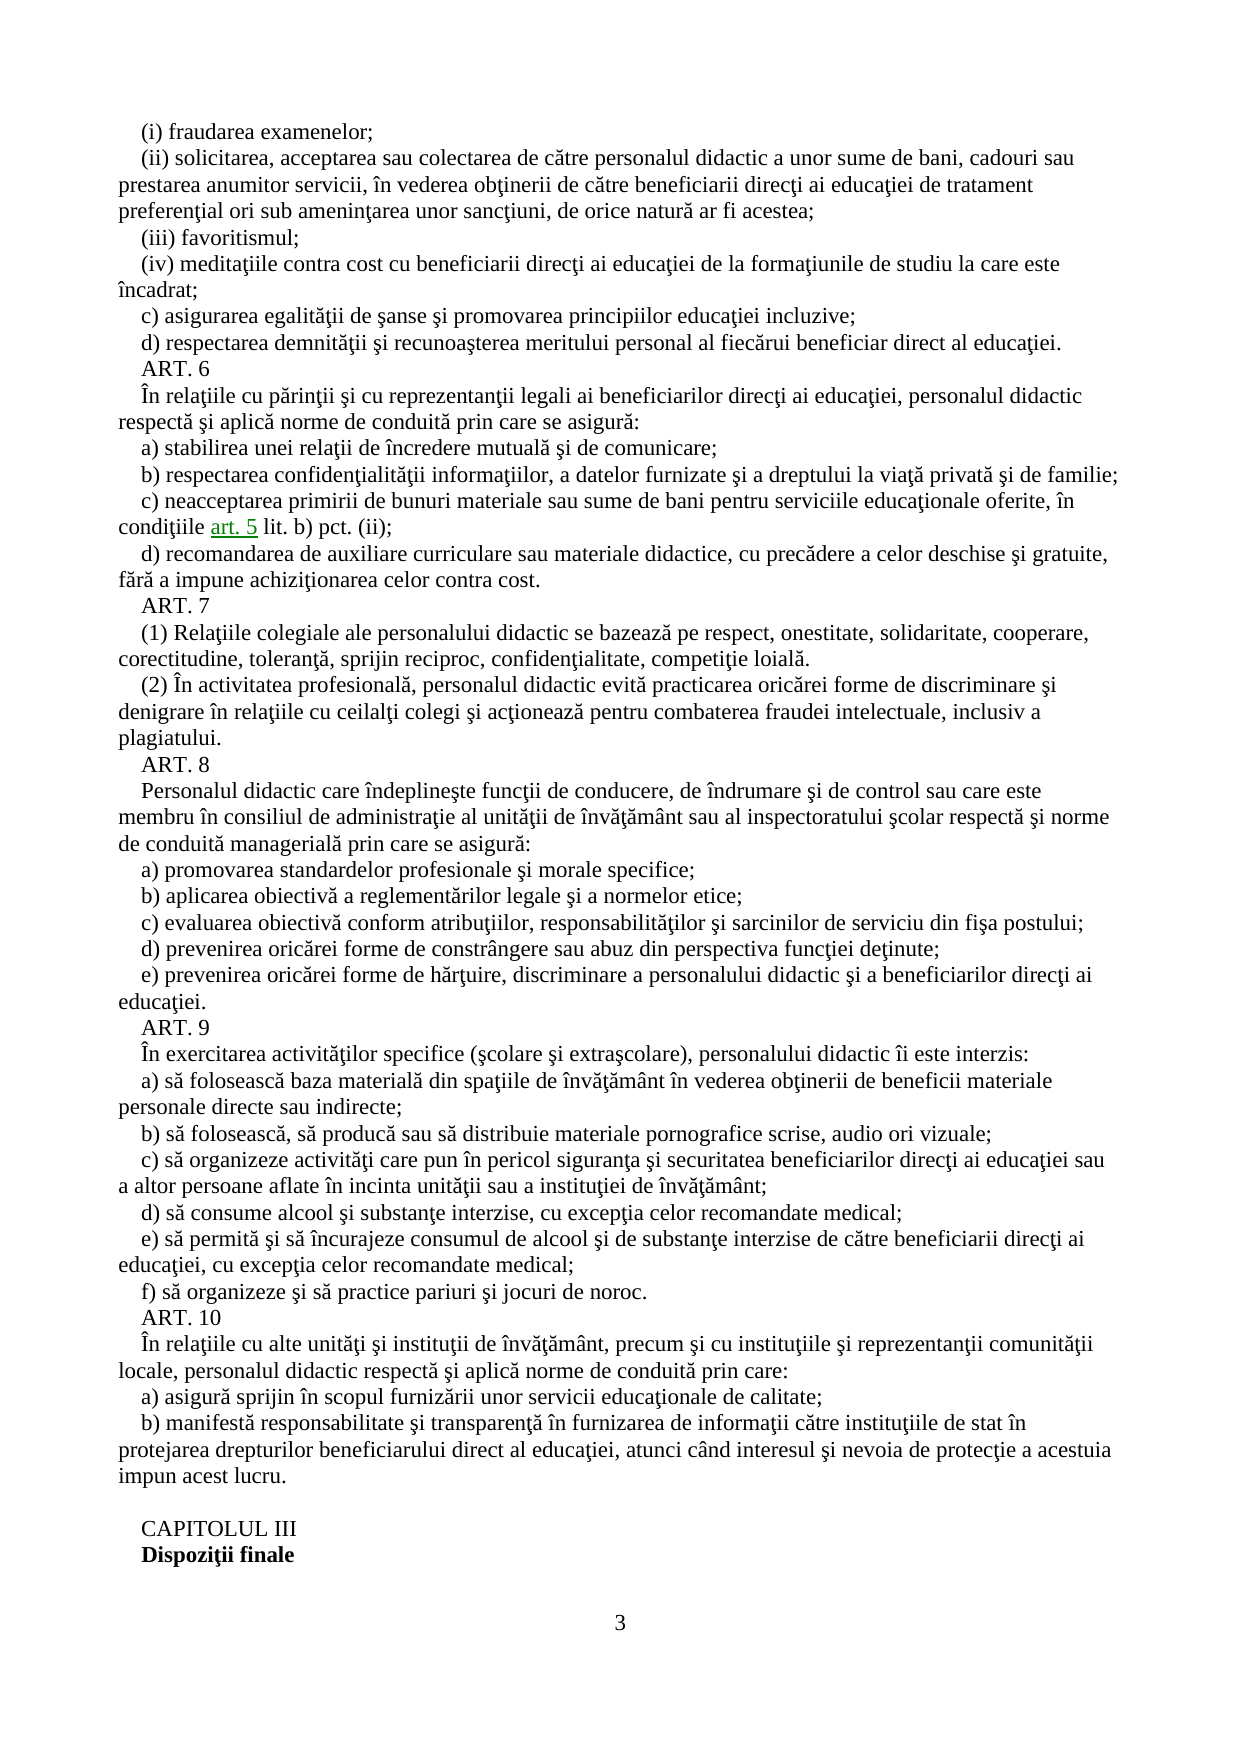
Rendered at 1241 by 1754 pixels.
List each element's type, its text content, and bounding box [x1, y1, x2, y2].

text (i) fraudarea examenelor; [118, 118, 1122, 144]
text d) să consume alcool şi substanţe interzise, cu excepţia celor recomandate medical; [118, 1199, 1122, 1225]
text În relaţiile cu părinţii şi cu reprezentanţii legali ai beneficiarilor direcţi ai educaţiei, personalul didactic respectă şi aplică norme de conduită prin care se asigură: [118, 382, 1122, 434]
text a) stabilirea unei relaţii de încredere mutuală şi de comunicare; [118, 434, 1122, 461]
text d) respectarea demnităţii şi recunoaşterea meritului personal al fiecărui beneficiar direct al educaţiei. [118, 329, 1122, 355]
text e) prevenirea oricărei forme de hărţuire, discriminare a personalului didactic şi a beneficiarilor direcţi ai educaţiei. [118, 961, 1122, 1014]
text Dispoziţii finale [118, 1541, 1122, 1568]
text a) promovarea standardelor profesionale şi morale specifice; [118, 856, 1122, 882]
text În exercitarea activităţilor specifice (şcolare şi extraşcolare), personalului didactic îi este interzis: [118, 1041, 1122, 1067]
text (2) În activitatea profesională, personalul didactic evită practicarea oricărei forme de discriminare şi denigrare în relaţiile cu ceilalţi colegi şi acţionează pentru combaterea fraudei intelectuale, inclusiv a plagiatului. [118, 672, 1122, 751]
text e) să permită şi să încurajeze consumul de alcool şi de substanţe interzise de către beneficiarii direcţi ai educaţiei, cu excepţia celor recomandate medical; [118, 1225, 1122, 1278]
text ART. 6 [118, 355, 1122, 382]
text d) recomandarea de auxiliare curriculare sau materiale didactice, cu precădere a celor deschise şi gratuite, fără a impune achiziţionarea celor contra cost. [118, 540, 1122, 592]
text a) să folosească baza materială din spaţiile de învăţământ în vederea obţinerii de beneficii materiale personale directe sau indirecte; [118, 1067, 1122, 1119]
text (iv) meditaţiile contra cost cu beneficiarii direcţi ai educaţiei de la formaţiunile de studiu la care este încadrat; [118, 250, 1122, 303]
text În relaţiile cu alte unităţi şi instituţii de învăţământ, precum şi cu instituţiile şi reprezentanţii comunităţii locale, personalul didactic respectă şi aplică norme de conduită prin care: [118, 1330, 1122, 1383]
text ART. 10 [118, 1304, 1122, 1330]
text c) neacceptarea primirii de bunuri materiale sau sume de bani pentru serviciile educaţionale oferite, în condiţiile art. 5 lit. b) pct. (ii); [118, 487, 1122, 540]
text b) respectarea confidenţialităţii informaţiilor, a datelor furnizate şi a dreptului la viaţă privată şi de familie; [118, 461, 1122, 487]
text Personalul didactic care îndeplineşte funcţii de conducere, de îndrumare şi de control sau care este membru în consiliul de administraţie al unităţii de învăţământ sau al inspectoratului şcolar respectă şi norme de conduită managerială prin care se asigură: [118, 777, 1122, 856]
text d) prevenirea oricărei forme de constrângere sau abuz din perspectiva funcţiei deţinute; [118, 935, 1122, 961]
text c) evaluarea obiectivă conform atribuţiilor, responsabilităţilor şi sarcinilor de serviciu din fişa postului; [118, 909, 1122, 935]
text CAPITOLUL III [118, 1515, 1122, 1541]
text b) manifestă responsabilitate şi transparenţă în furnizarea de informaţii către instituţiile de stat în protejarea drepturilor beneficiarului direct al educaţiei, atunci când interesul şi nevoia de protecţie a acestuia impun acest lucru. [118, 1409, 1122, 1488]
text (ii) solicitarea, acceptarea sau colectarea de către personalul didactic a unor sume de bani, cadouri sau prestarea anumitor servicii, în vederea obţinerii de către beneficiarii direcţi ai educaţiei de tratament preferenţial ori sub ameninţarea unor sancţiuni, de orice natură ar fi acestea; [118, 144, 1122, 223]
text c) asigurarea egalităţii de şanse şi promovarea principiilor educaţiei incluzive; [118, 303, 1122, 329]
text ART. 8 [118, 751, 1122, 777]
text ART. 9 [118, 1014, 1122, 1041]
text (iii) favoritismul; [118, 223, 1122, 250]
text c) să organizeze activităţi care pun în pericol siguranţa şi securitatea beneficiarilor direcţi ai educaţiei sau a altor persoane aflate în incinta unităţii sau a instituţiei de învăţământ; [118, 1146, 1122, 1199]
text f) să organizeze şi să practice pariuri şi jocuri de noroc. [118, 1278, 1122, 1304]
text b) să folosească, să producă sau să distribuie materiale pornografice scrise, audio ori vizuale; [118, 1119, 1122, 1146]
text a) asigură sprijin în scopul furnizării unor servicii educaţionale de calitate; [118, 1383, 1122, 1409]
text b) aplicarea obiectivă a reglementărilor legale şi a normelor etice; [118, 882, 1122, 909]
text (1) Relaţiile colegiale ale personalului didactic se bazează pe respect, onestitate, solidaritate, cooperare, corectitudine, toleranţă, sprijin reciproc, confidenţialitate, competiţie loială. [118, 619, 1122, 672]
text ART. 7 [118, 592, 1122, 619]
